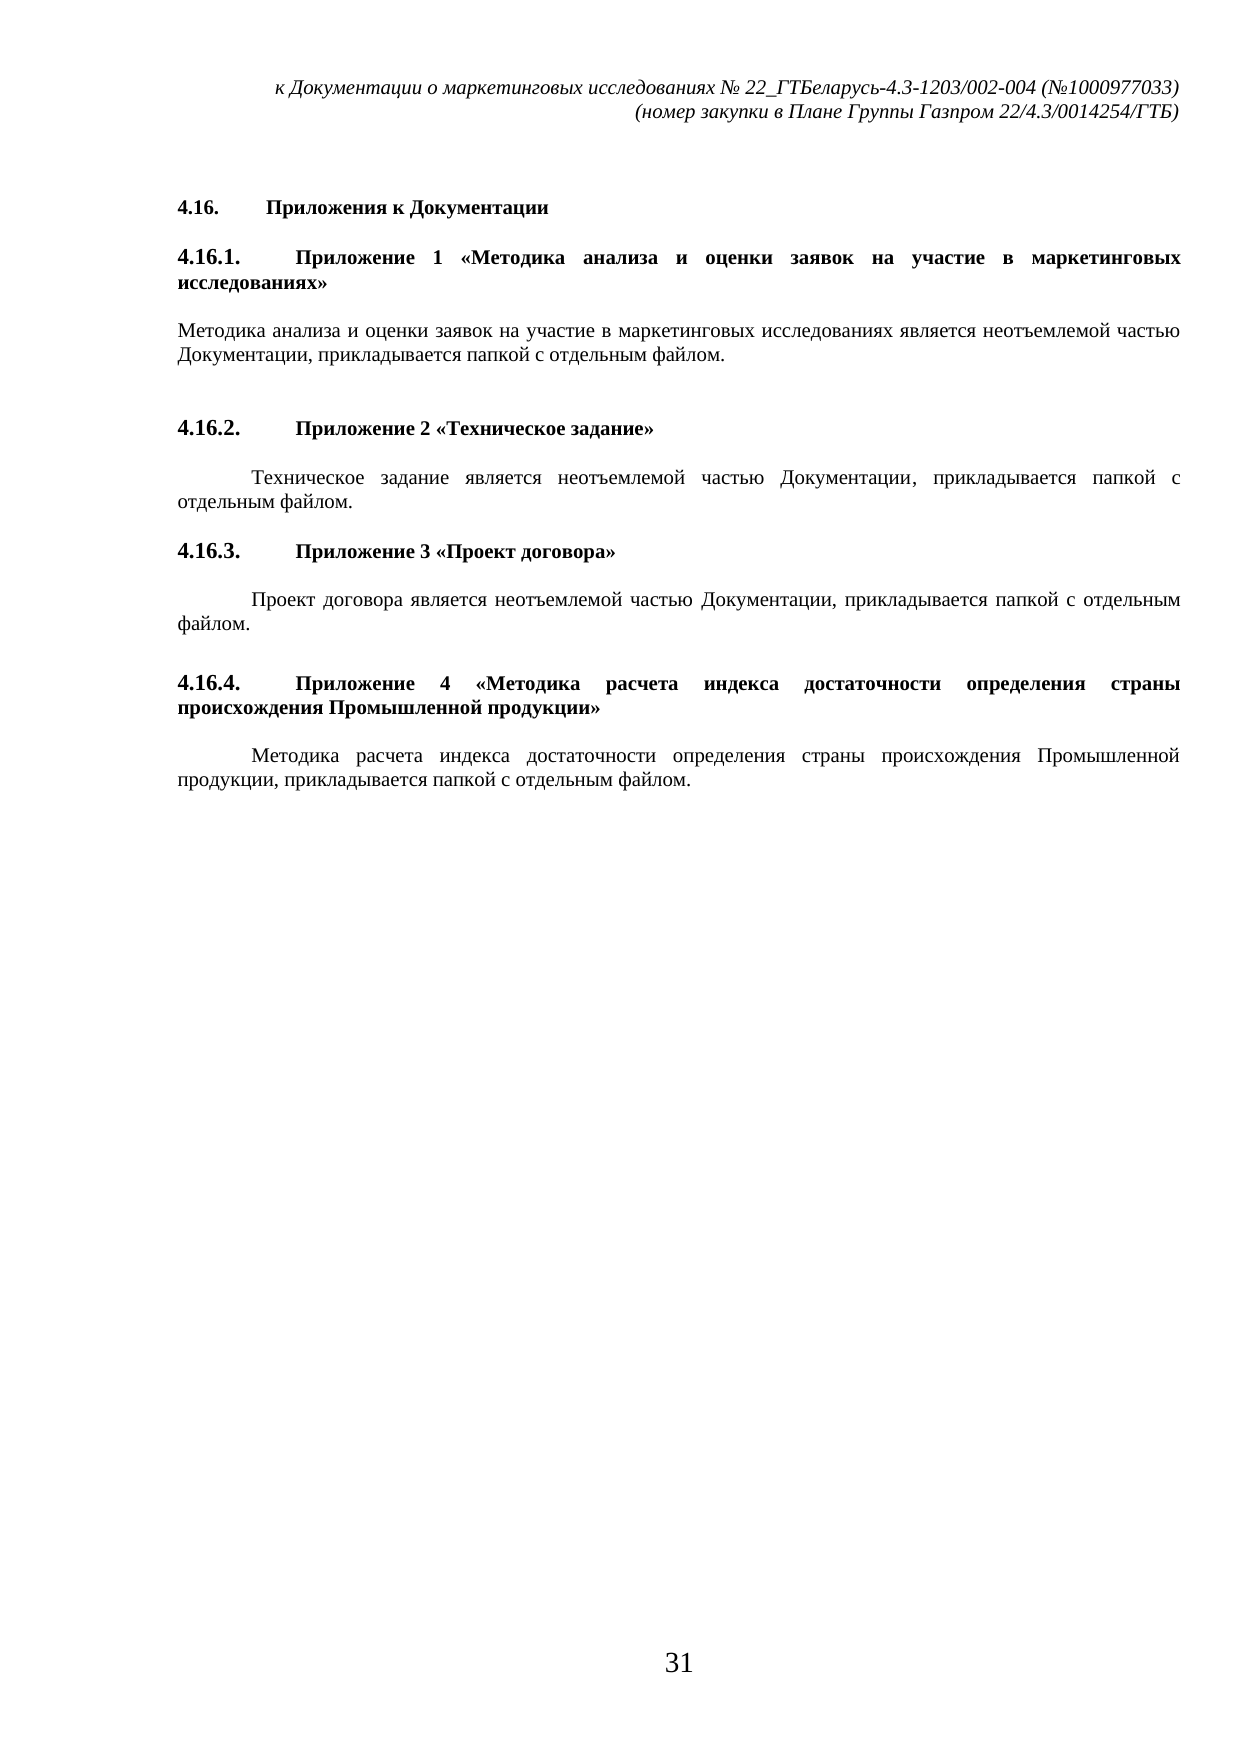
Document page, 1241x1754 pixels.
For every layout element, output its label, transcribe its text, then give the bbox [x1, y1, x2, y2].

list Приложение 4 «Методика расчета индекса достаточности определения страны происхождения Промышленной продукции» [177, 669, 1181, 719]
text Техническое задание является неотъемлемой частью Документации, прикладывается папкой с отдельным файлом. [177, 464, 1181, 513]
list Приложение 1 «Методика анализа и оценки заявок на участие в маркетинговых исследованиях» [177, 243, 1181, 294]
text Методика расчета индекса достаточности определения страны происхождения Промышленной продукции, прикладывается папкой с отдельным файлом. [177, 743, 1181, 791]
list Приложение 2 «Техническое задание» [177, 414, 1181, 441]
text Проект договора является неотъемлемой частью Документации, прикладывается папкой с отдельным файлом. [177, 587, 1181, 635]
text Методика анализа и оценки заявок на участие в маркетинговых исследованиях является неотъемлемой частью Документации, прикладывается папкой с отдельным файлом. [177, 318, 1181, 366]
list Приложения к Документации [177, 195, 1181, 219]
list Приложение 3 «Проект договора» [177, 537, 1181, 563]
